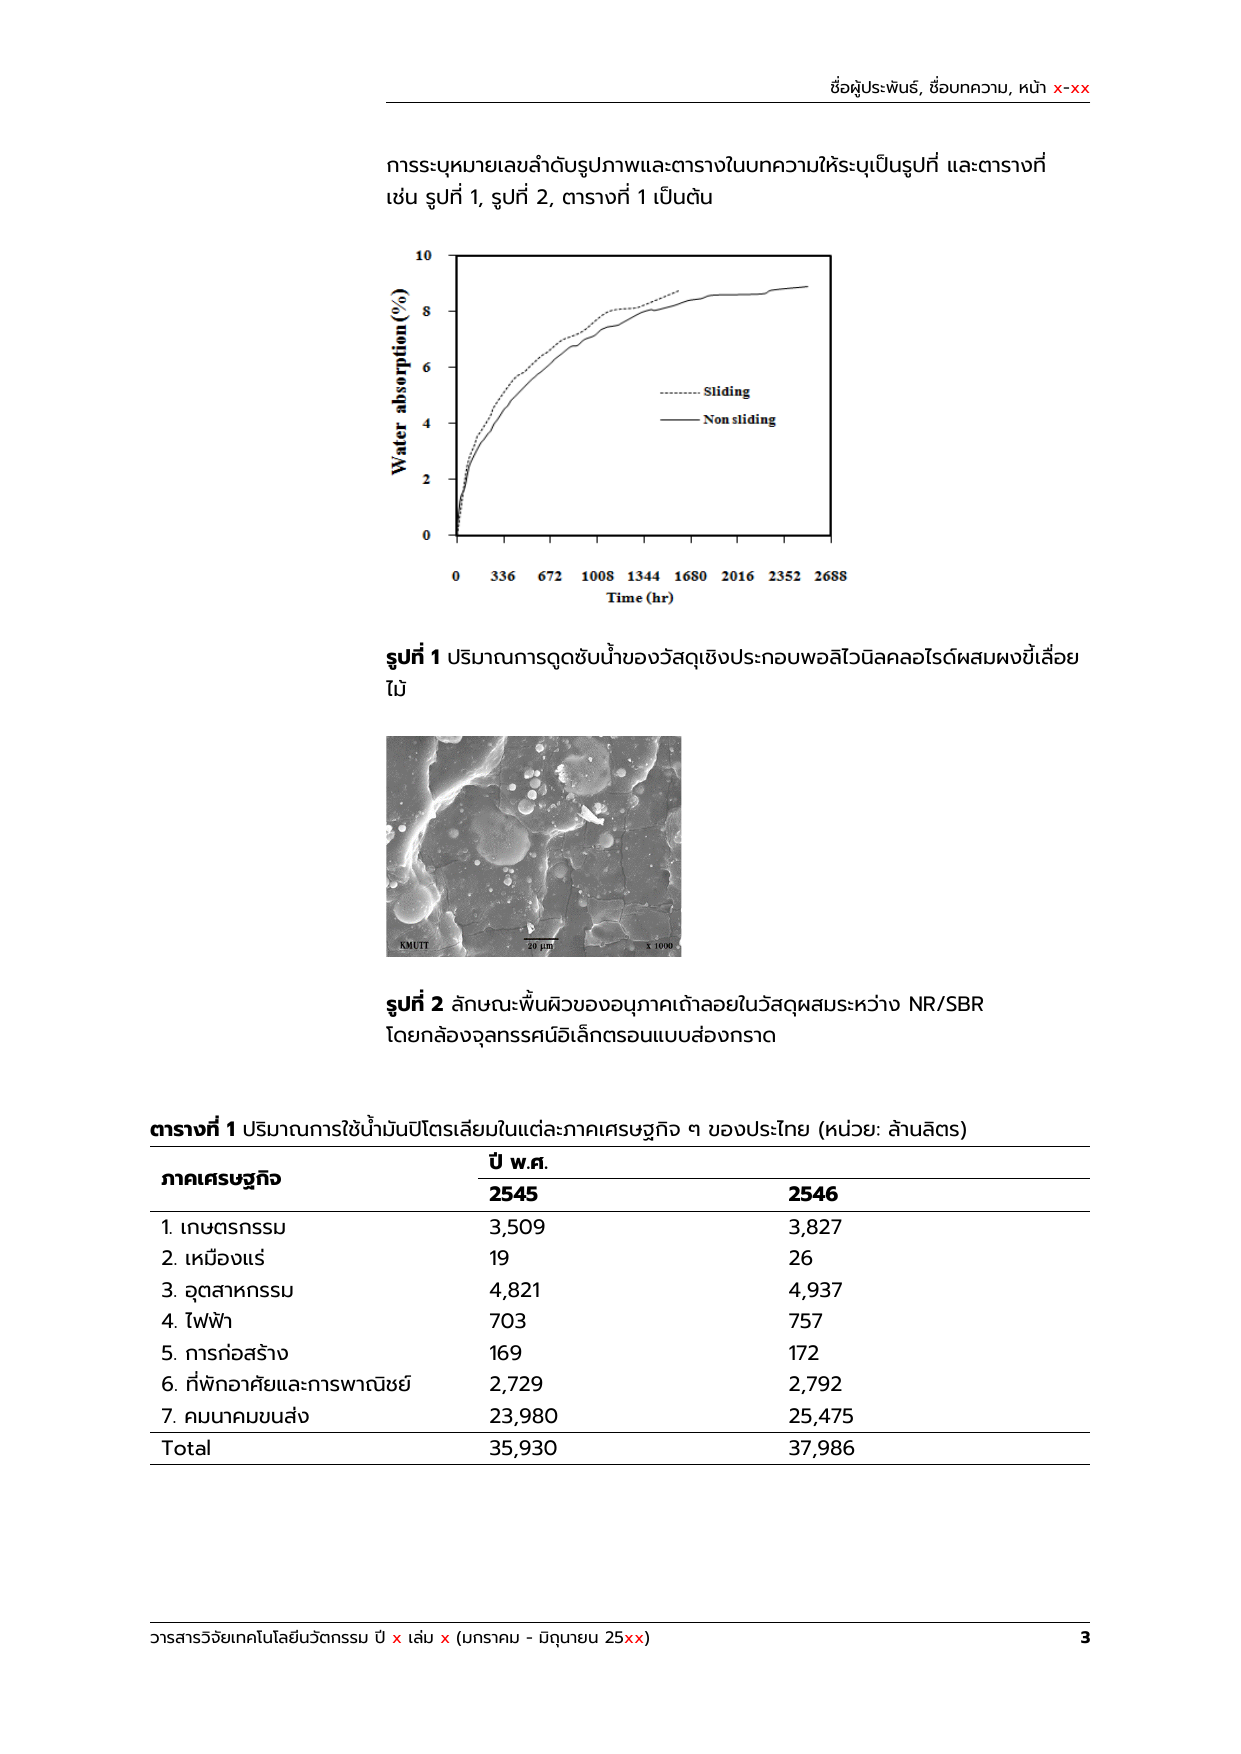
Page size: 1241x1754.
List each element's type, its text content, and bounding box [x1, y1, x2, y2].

text การระบุหมายเลขลำดับรูปภาพและตารางในบทความให้ระบุเป็นรูปที่ และตารางที่ [386, 150, 1090, 181]
table_cell 5. การก่อสร้าง [150, 1338, 478, 1369]
table_cell 2. เหมืองแร่ [150, 1243, 478, 1274]
table_header ภาคเศรษฐกิจ [150, 1147, 478, 1211]
table_cell 26 [777, 1243, 1090, 1274]
table_header ปี พ.ศ. [478, 1147, 1090, 1178]
table_cell 7. คมนาคมขนส่ง [150, 1400, 478, 1432]
table_cell 757 [777, 1306, 1090, 1337]
table_cell 3. อุตสาหกรรม [150, 1275, 478, 1306]
table_cell 2546 [777, 1179, 1090, 1211]
table_cell 37,986 [777, 1433, 1090, 1464]
table_cell 4,937 [777, 1275, 1090, 1306]
table_cell 169 [478, 1338, 777, 1369]
picture [386, 244, 859, 611]
table_cell 19 [478, 1243, 777, 1274]
table_cell 2,729 [478, 1369, 777, 1400]
text ตารางที่ 1 ปริมาณการใช้น้ำมันปิโตรเลียมในแต่ละภาคเศรษฐกิจ ๆ ของประไทย (หน่วย: ล้านลิตร) [150, 1114, 1090, 1146]
table_cell 6. ที่พักอาศัยและการพาณิชย์ [150, 1369, 478, 1400]
picture [386, 736, 682, 957]
table_cell 1. เกษตรกรรม [150, 1212, 478, 1243]
table_cell 3,827 [777, 1212, 1090, 1243]
table_cell 3,509 [478, 1212, 777, 1243]
text รูปที่ 1 ปริมาณการดูดซับน้ำของวัสดุเชิงประกอบพอลิไวนิลคลอไรด์ผสมผงขี้เลื่อยไม้ [386, 642, 1090, 705]
table_cell 23,980 [478, 1400, 777, 1432]
table_cell Total [150, 1433, 478, 1464]
table_cell 172 [777, 1338, 1090, 1369]
table_cell 2545 [478, 1179, 777, 1211]
table_cell 4. ไฟฟ้า [150, 1306, 478, 1337]
table_cell 25,475 [777, 1400, 1090, 1432]
text โดยกล้องจุลทรรศน์อิเล็กตรอนแบบส่องกราด [386, 1020, 1090, 1051]
table_cell 2,792 [777, 1369, 1090, 1400]
table_cell 703 [478, 1306, 777, 1337]
table_cell 4,821 [478, 1275, 777, 1306]
text เช่น รูปที่ 1, รูปที่ 2, ตารางที่ 1 เป็นต้น [386, 181, 1090, 213]
text รูปที่ 2 ลักษณะพื้นผิวของอนุภาคเถ้าลอยในวัสดุผสมระหว่าง NR/SBR [386, 988, 1090, 1020]
table_cell 35,930 [478, 1433, 777, 1464]
